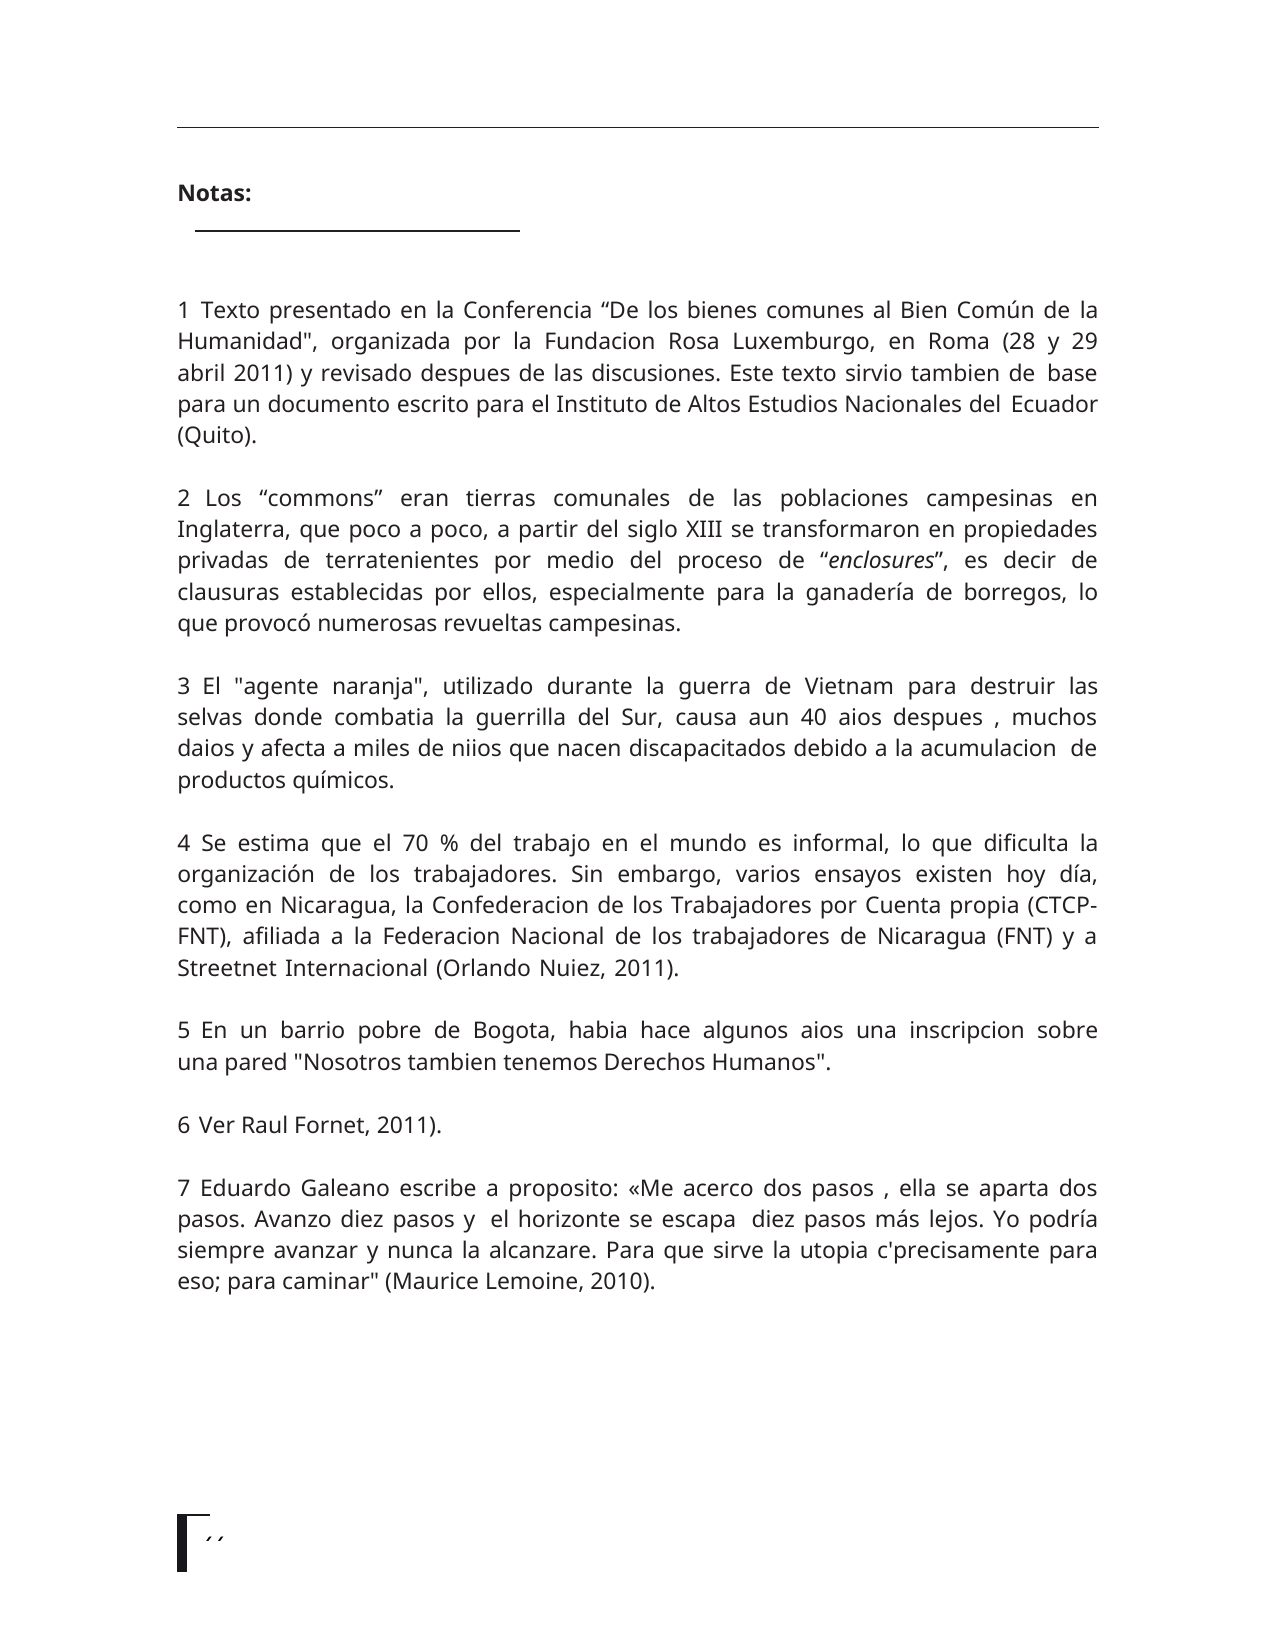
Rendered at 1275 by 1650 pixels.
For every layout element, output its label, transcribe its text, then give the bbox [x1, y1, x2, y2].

list El "agente naranja", utilizado durante la guerra de Vietnam para destruir las selvas donde combatia la guerrilla del Sur, causa aun 40 aios despues , muchos daios y afecta a miles de niios que nacen discapacitados debido a la acumulacion de productos químicos. [177, 670, 1098, 795]
list Texto presentado en la Conferencia “De los bienes comunes al Bien Común de la Humanidad", organizada por la Fundacion Rosa Luxemburgo, en Roma (28 y 29 abril 2011) y revisado despues de las discusiones. Este texto sirvio tambien de base para un documento escrito para el Instituto de Altos Estudios Nacionales del Ecuador (Quito). [177, 294, 1098, 450]
list Los “commons” eran tierras comunales de las poblaciones campesinas en Inglaterra, que poco a poco, a partir del siglo XIII se transformaron en propiedades privadas de terratenientes por medio del proceso de “enclosures”, es decir de clausuras establecidas por ellos, especialmente para la ganadería de borregos, lo que provocó numerosas revueltas campesinas. [177, 482, 1098, 638]
list Se estima que el 70 % del trabajo en el mundo es informal, lo que dificulta la organización de los trabajadores. Sin embargo, varios ensayos existen hoy día, como en Nicaragua, la Confederacion de los Trabajadores por Cuenta propia (CTCP- FNT), afiliada a la Federacion Nacional de los trabajadores de Nicaragua (FNT) y a Streetnet Internacional (Orlando Nuiez, 2011). [177, 826, 1098, 983]
list Eduardo Galeano escribe a proposito: «Me acerco dos pasos , ella se aparta dos pasos. Avanzo diez pasos y el horizonte se escapa diez pasos más lejos. Yo podría siempre avanzar y nunca la alcanzare. Para que sirve la utopia c'precisamente para eso; para caminar" (Maurice Lemoine, 2010). [177, 1171, 1098, 1296]
text Notas: [177, 177, 1110, 208]
list Ver Raul Fornet, 2011). [177, 1108, 1110, 1140]
list En un barrio pobre de Bogota, habia hace algunos aios una inscripcion sobre una pared "Nosotros tambien tenemos Derechos Humanos". [177, 1014, 1098, 1077]
